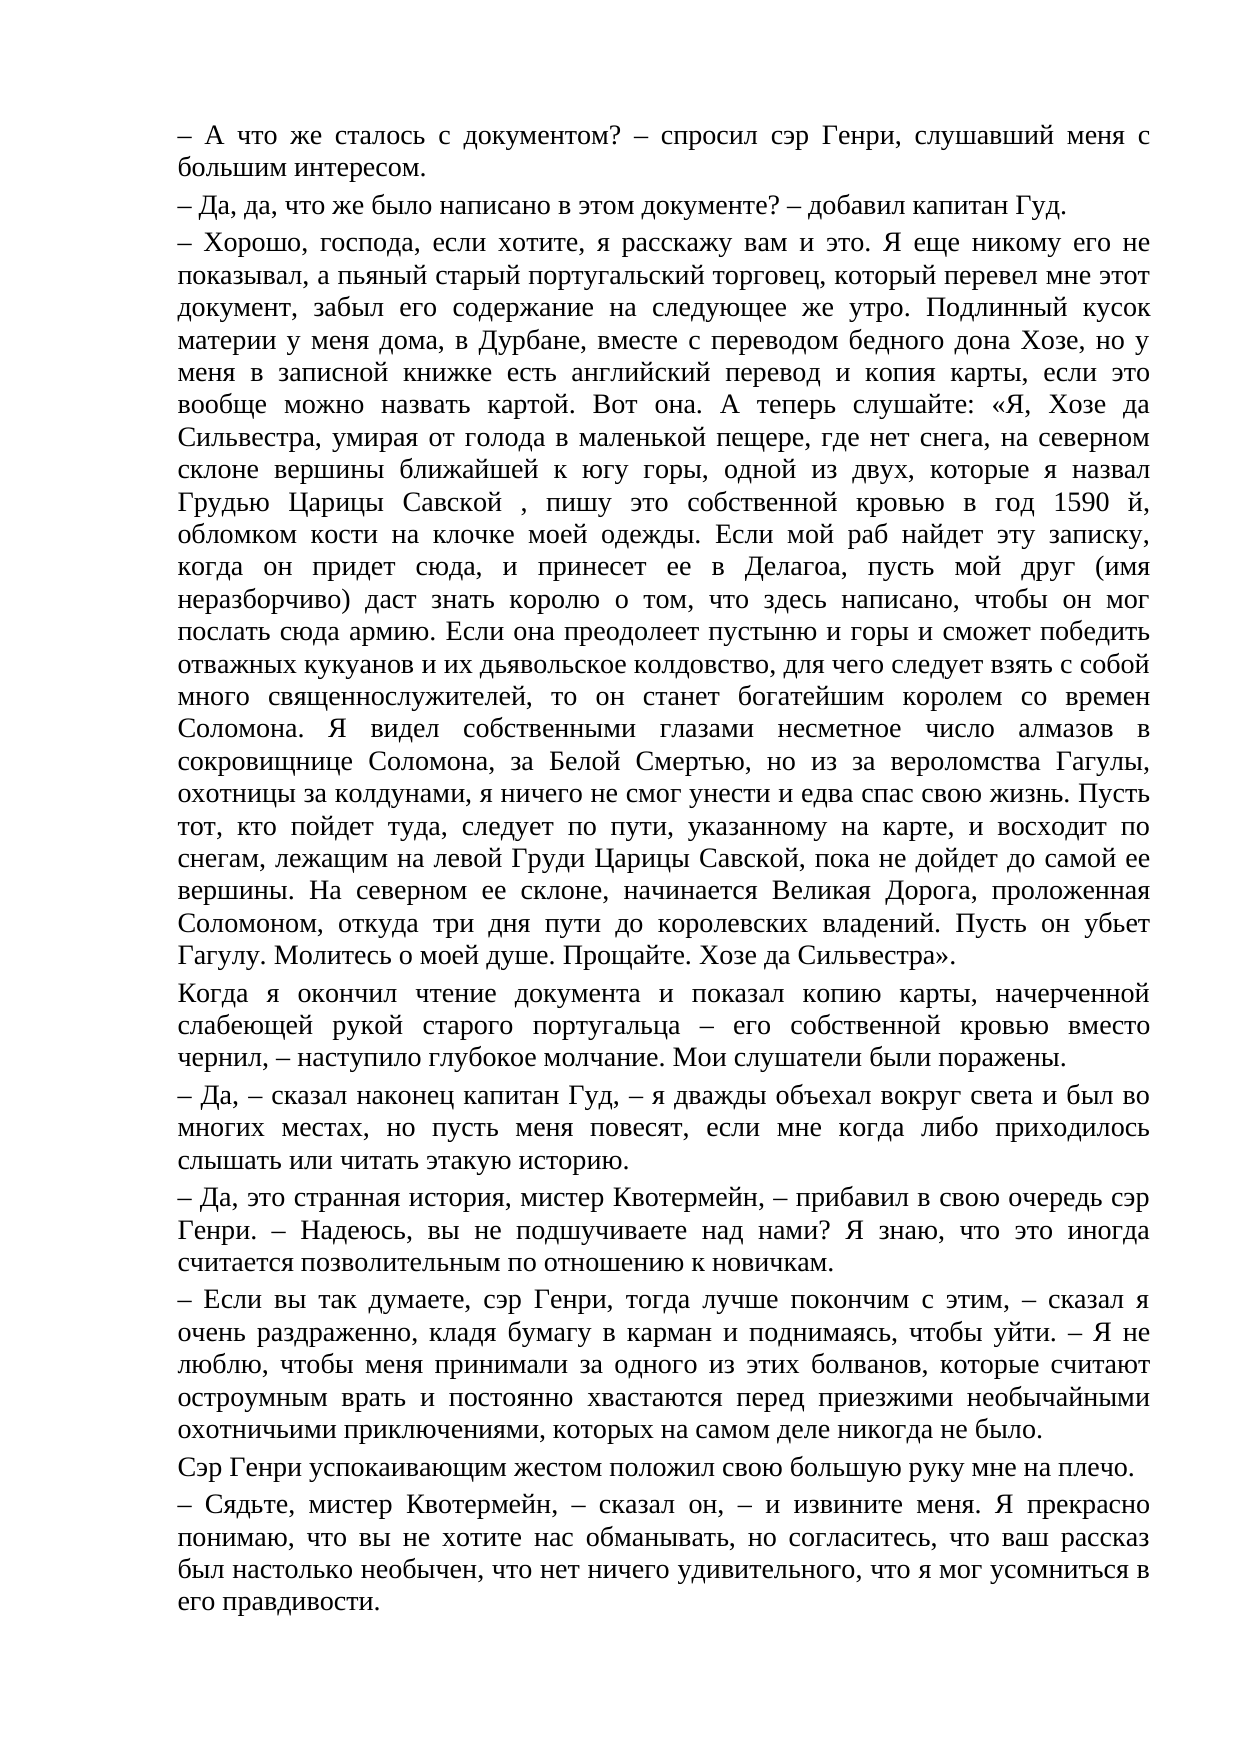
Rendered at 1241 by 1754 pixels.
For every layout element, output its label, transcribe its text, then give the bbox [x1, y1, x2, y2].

text Когда я окончил чтение документа и показал копию карты, начерченной слабеющей рукой старого португальца – его собственной кровью вместо чернил, – наступило глубокое молчание. Мои слушатели были поражены. [177, 976, 1152, 1073]
text – А что же сталось с документом? – спросил сэр Генри, слушавший меня с большим интересом. [177, 118, 1152, 183]
text – Сядьте, мистер Квотермейн, – сказал он, – и извините меня. Я прекрасно понимаю, что вы не хотите нас обманывать, но согласитесь, что ваш рассказ был настолько необычен, что нет ничего удивительного, что я мог усомниться в его правдивости. [177, 1487, 1152, 1617]
text – Хорошо, господа, если хотите, я расскажу вам и это. Я еще никому его не показывал, а пьяный старый португальский торговец, который перевел мне этот документ, забыл его содержание на следующее же утро. Подлинный кусок материи у меня дома, в Дурбане, вместе с переводом бедного дона Хозе, но у меня в записной книжке есть английский перевод и копия карты, если это вообще можно назвать картой. Вот она. А теперь слушайте: «Я, Хозе да Сильвестра, умирая от голода в маленькой пещере, где нет снега, на северном склоне вершины ближайшей к югу горы, одной из двух, которые я назвал Грудью Царицы Савской , пишу это собственной кровью в год 1590 й, обломком кости на клочке моей одежды. Если мой раб найдет эту записку, когда он придет сюда, и принесет ее в Делагоа, пусть мой друг (имя неразборчиво) даст знать королю о том, что здесь написано, чтобы он мог послать сюда армию. Если она преодолеет пустыню и горы и сможет победить отважных кукуанов и их дьявольское колдовство, для чего следует взять с собой много священнослужителей, то он станет богатейшим королем со времен Соломона. Я видел собственными глазами несметное число алмазов в сокровищнице Соломона, за Белой Смертью, но из за вероломства Гагулы, охотницы за колдунами, я ничего не смог унести и едва спас свою жизнь. Пусть тот, кто пойдет туда, следует по пути, указанному на карте, и восходит по снегам, лежащим на левой Груди Царицы Савской, пока не дойдет до самой ее вершины. На северном ее склоне, начинается Великая Дорога, проложенная Соломоном, откуда три дня пути до королевских владений. Пусть он убьет Гагулу. Молитесь о моей душе. Прощайте. Хозе да Сильвестра». [177, 226, 1152, 971]
text – Да, да, что же было написано в этом документе? – добавил капитан Гуд. [177, 188, 1152, 220]
text – Да, – сказал наконец капитан Гуд, – я дважды объехал вокруг света и был во многих местах, но пусть меня повесят, если мне когда либо приходилось слышать или читать этакую историю. [177, 1078, 1152, 1175]
text – Да, это странная история, мистер Квотермейн, – прибавил в свою очередь сэр Генри. – Надеюсь, вы не подшучиваете над нами? Я знаю, что это иногда считается позволительным по отношению к новичкам. [177, 1180, 1152, 1277]
text – Если вы так думаете, сэр Генри, тогда лучше покончим с этим, – сказал я очень раздраженно, кладя бумагу в карман и поднимаясь, чтобы уйти. – Я не люблю, чтобы меня принимали за одного из этих болванов, которые считают остроумным врать и постоянно хвастаются перед приезжими необычайными охотничьими приключениями, которых на самом деле никогда не было. [177, 1283, 1152, 1444]
text Сэр Генри успокаивающим жестом положил свою большую руку мне на плечо. [177, 1450, 1152, 1482]
